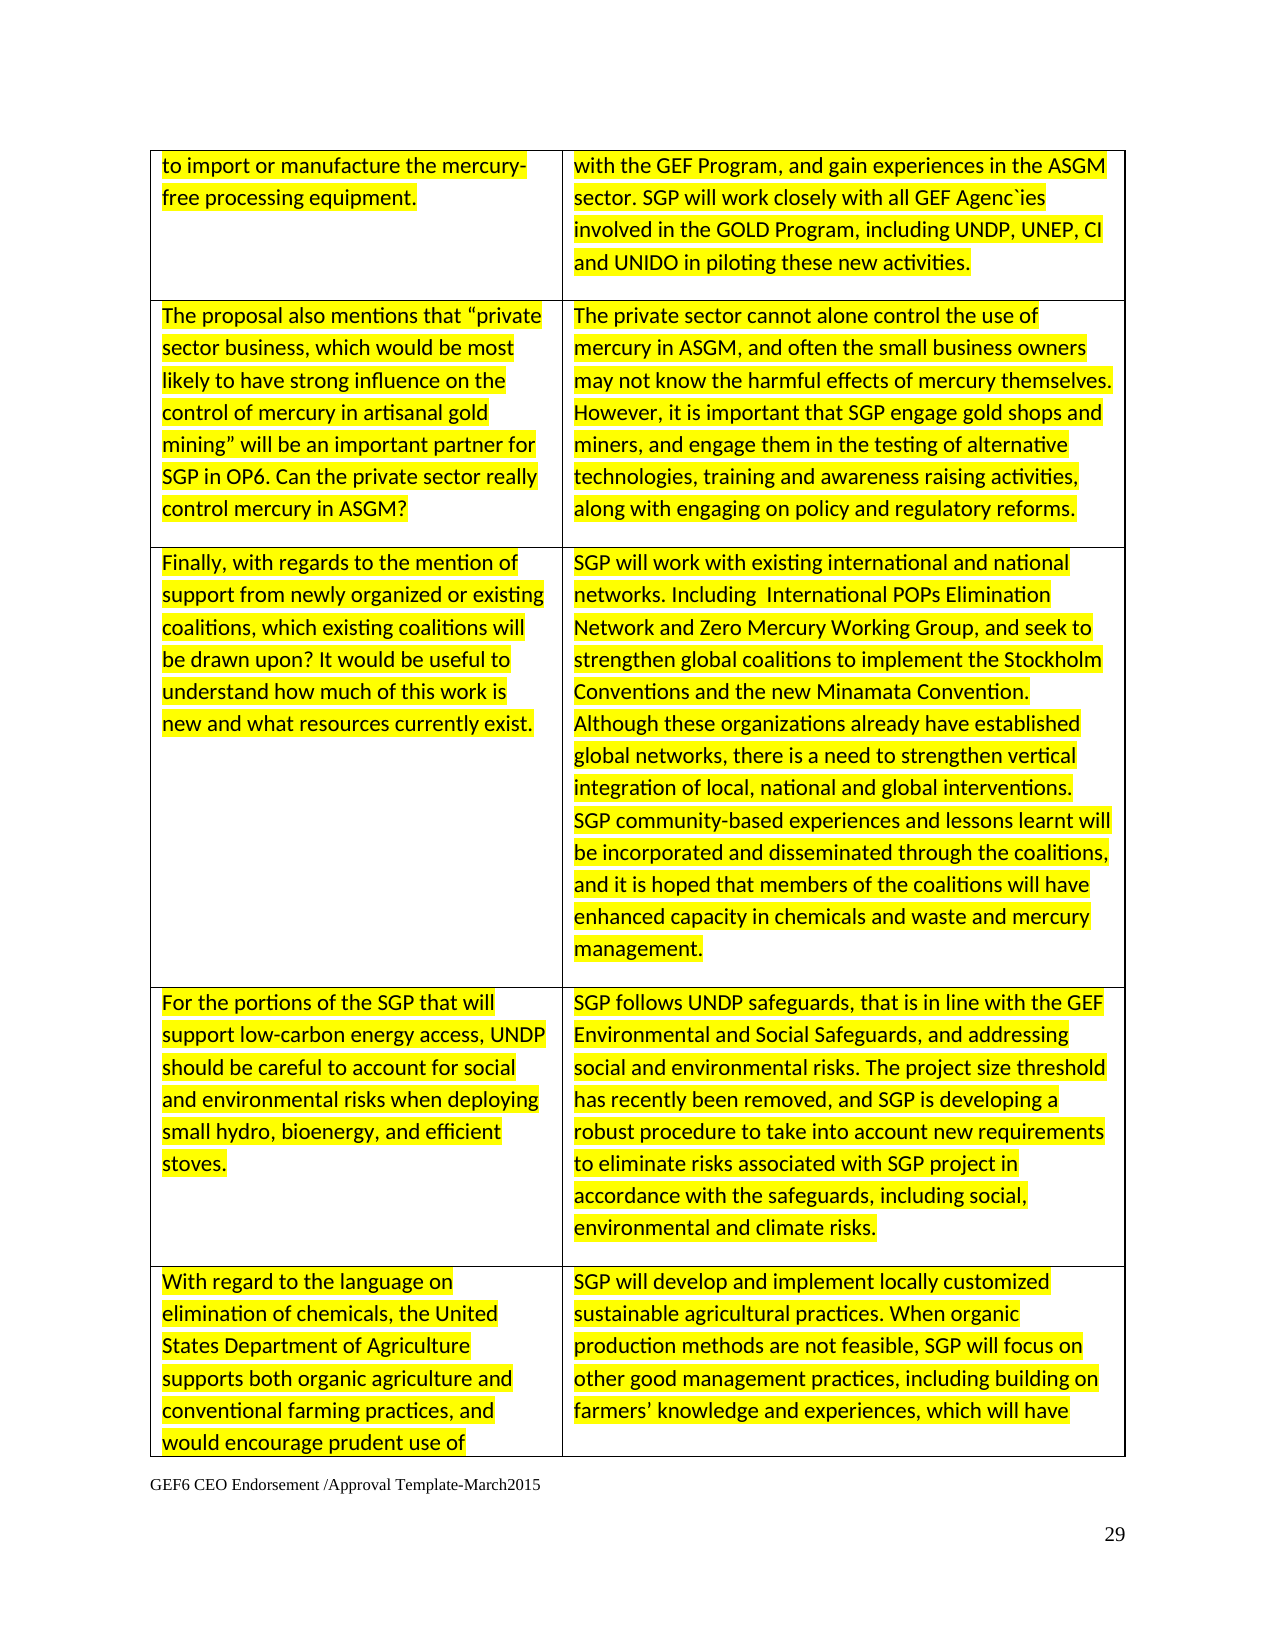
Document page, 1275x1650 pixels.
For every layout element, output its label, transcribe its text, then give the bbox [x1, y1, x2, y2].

table_cell The private sector cannot alone control the use of mercury in ASGM, and often the small business owners may not know the harmful effects of mercury themselves. However, it is important that SGP engage gold shops and miners, and engage them in the testing of alternative technologies, training and awareness raising activities, along with engaging on policy and regulatory reforms. [563, 301, 1124, 547]
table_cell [563, 1267, 1124, 1456]
table_cell The proposal also mentions that “private sector business, which would be most likely to have strong influence on the control of mercury in artisanal gold mining” will be an important partner for SGP in OP6. Can the private sector really control mercury in ASGM? [151, 301, 562, 547]
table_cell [563, 151, 1124, 300]
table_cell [151, 151, 562, 300]
table_cell SGP follows UNDP safeguards, that is in line with the GEF Environmental and Social Safeguards, and addressing social and environmental risks. The project size threshold has recently been removed, and SGP is developing a robust procedure to take into account new requirements to eliminate risks associated with SGP project in accordance with the safeguards, including social, environmental and climate risks. [563, 988, 1124, 1266]
table_cell For the portions of the SGP that will support low-carbon energy access, UNDP should be careful to account for social and environmental risks when deploying small hydro, bioenergy, and efficient stoves. [151, 988, 562, 1266]
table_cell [151, 1267, 562, 1456]
table_cell Finally, with regards to the mention of support from newly organized or existing coalitions, which existing coalitions will be drawn upon? It would be useful to understand how much of this work is new and what resources currently exist. [151, 548, 562, 987]
table_cell SGP will work with existing international and national networks. Including International POPs Elimination Network and Zero Mercury Working Group, and seek to strengthen global coalitions to implement the Stockholm Conventions and the new Minamata Convention. Although these organizations already have established global networks, there is a need to strengthen vertical integration of local, national and global interventions. SGP community-based experiences and lessons learnt will be incorporated and disseminated through the coalitions, and it is hoped that members of the coalitions will have enhanced capacity in chemicals and waste and mercury management. [563, 548, 1124, 987]
